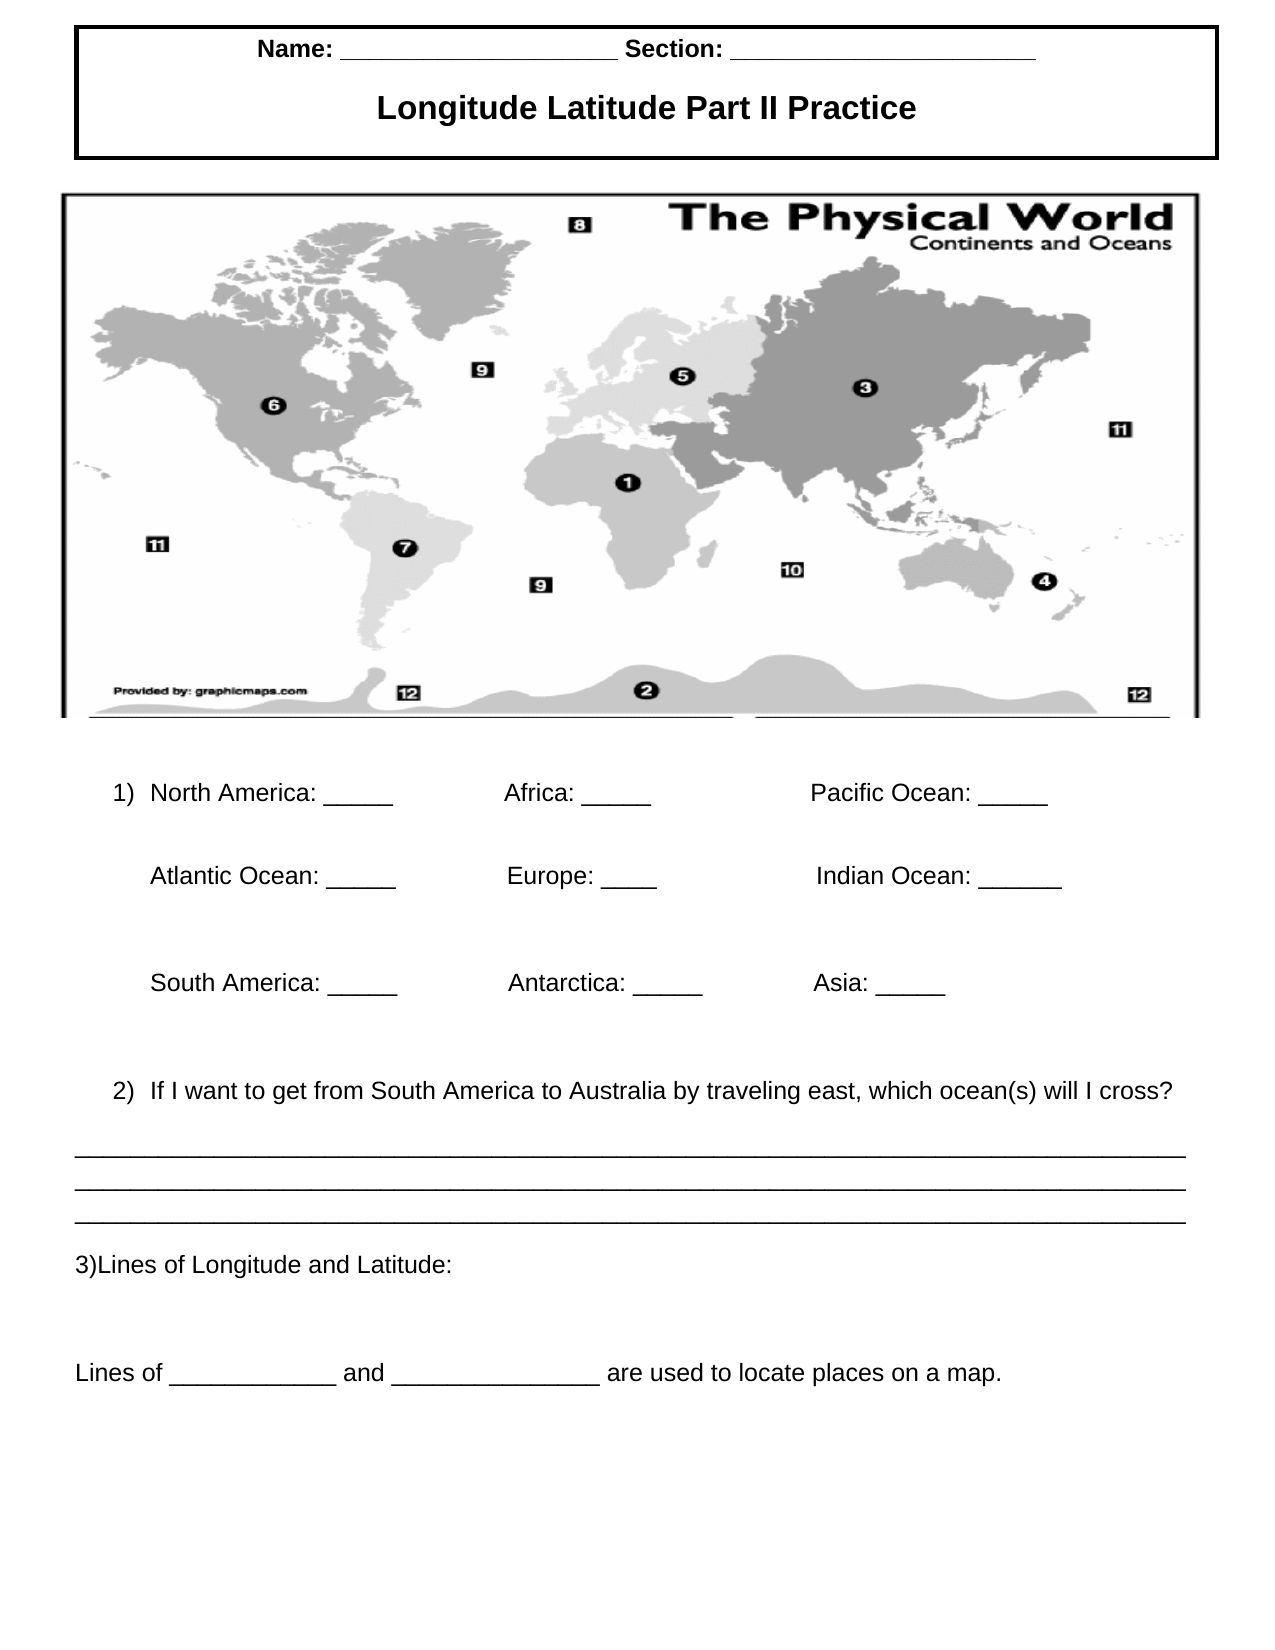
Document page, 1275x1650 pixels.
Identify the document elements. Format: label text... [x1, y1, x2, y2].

text Lines of ____________ and _______________ are used to locate places on a map. [75, 1357, 1200, 1386]
text Atlantic Ocean: _____ Europe: ____ Indian Ocean: ______ [150, 861, 1200, 889]
text 3)Lines of Longitude and Latitude: [75, 1250, 1200, 1278]
picture [58, 190, 1202, 718]
list North America: _____ Africa: _____ Pacific Ocean: _____ [112, 778, 1200, 807]
text South America: _____ Antarctica: _____ Asia: _____ [150, 968, 1200, 997]
list If I want to get from South America to Australia by traveling east, which ocean(s) will I cross? [112, 1076, 1200, 1105]
text ________________________________________________________________________________________________________________________________________________________________________________________________________________________________________________ [75, 1130, 1200, 1225]
